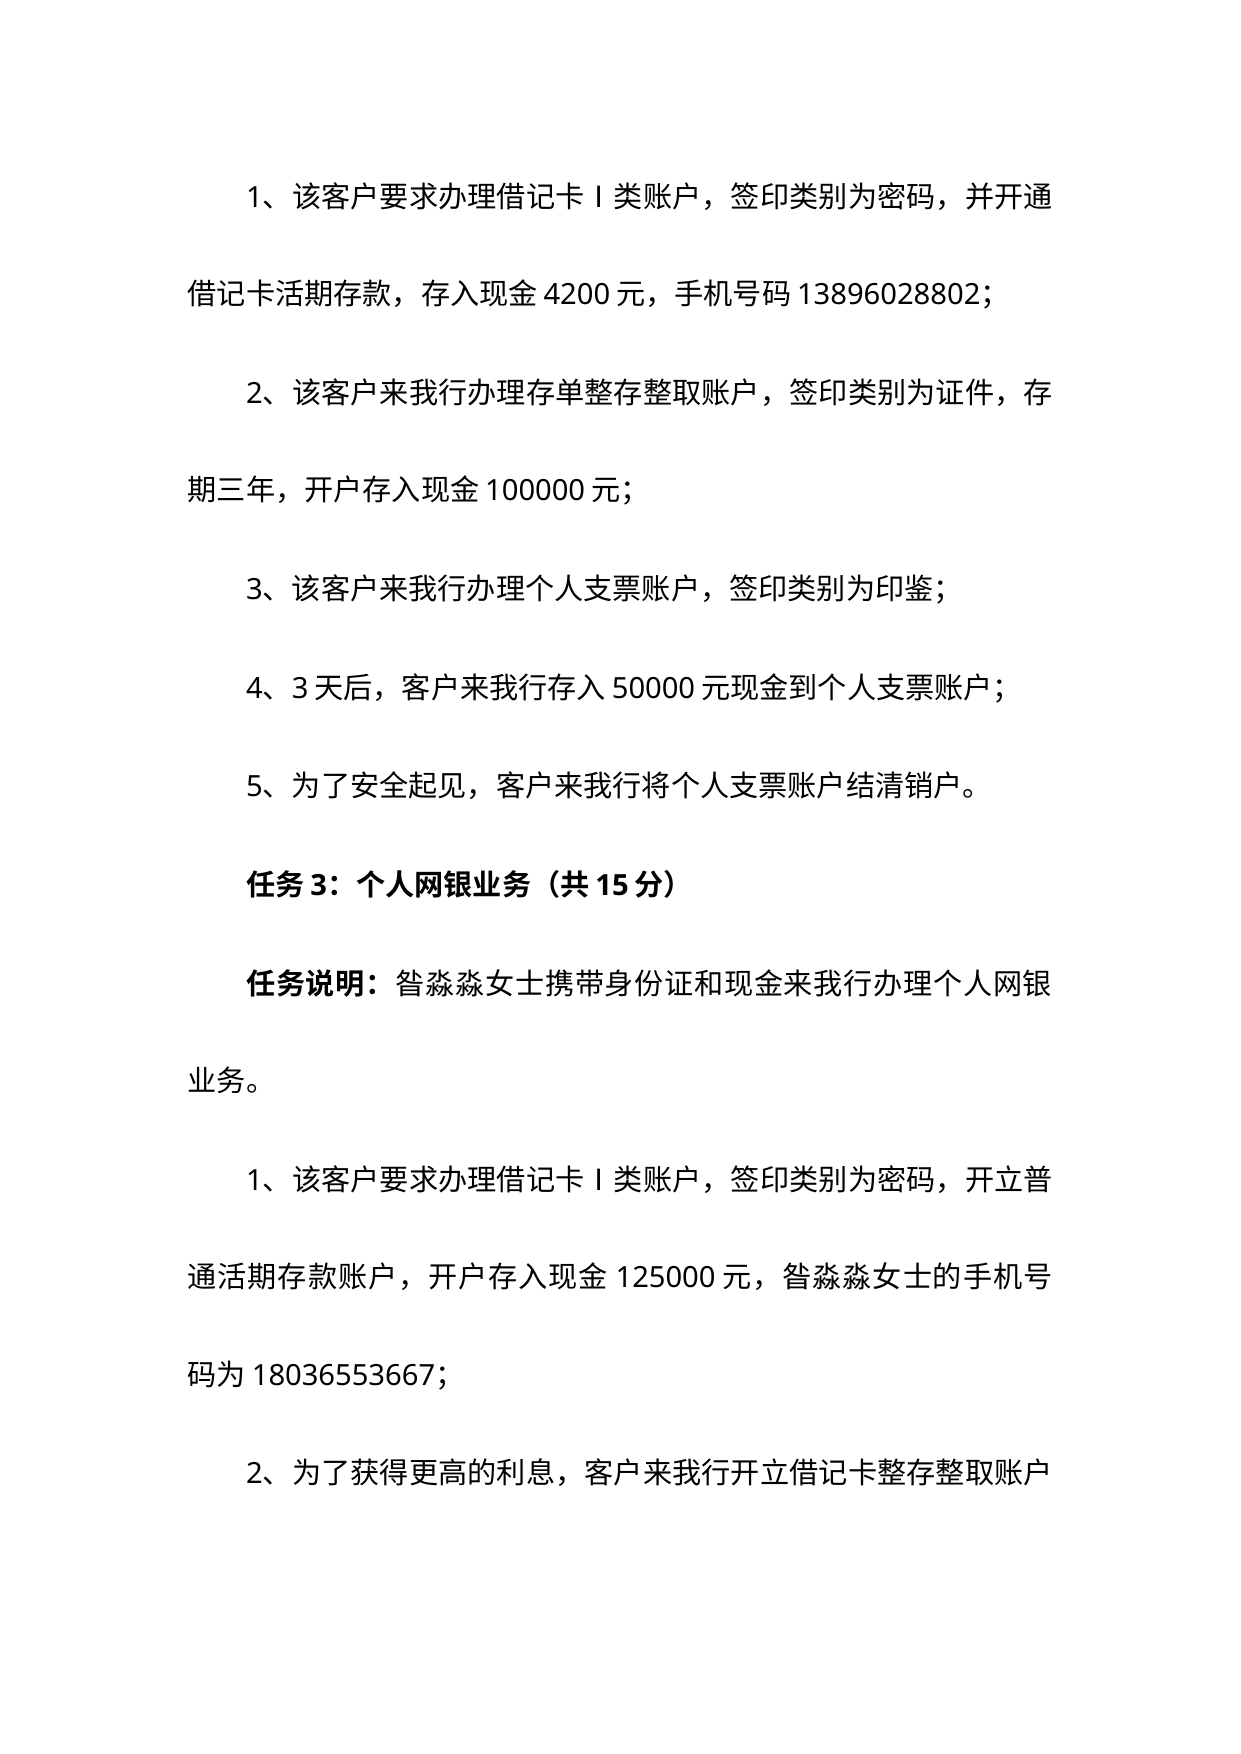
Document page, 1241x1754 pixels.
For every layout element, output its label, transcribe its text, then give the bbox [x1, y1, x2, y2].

text 任务说明：昝淼淼女士携带身份证和现金来我行办理个人网银业务。 [187, 949, 1053, 1111]
text 5、为了安全起见，客户来我行将个人支票账户结清销户。 [187, 752, 1053, 817]
text 1、该客户要求办理借记卡Ⅰ类账户，签印类别为密码，开立普通活期存款账户，开户存入现金125000元，昝淼淼女士的手机号码为18036553667； [187, 1145, 1053, 1405]
text 1、该客户要求办理借记卡Ⅰ类账户，签印类别为密码，并开通借记卡活期存款，存入现金4200元，手机号码13896028802； [187, 162, 1053, 324]
text 2、该客户来我行办理存单整存整取账户，签印类别为证件，存期三年，开户存入现金100000元； [187, 358, 1053, 521]
text 3、该客户来我行办理个人支票账户，签印类别为印鉴； [187, 554, 1053, 619]
text 任务3：个人网银业务（共15分） [187, 850, 1053, 915]
text 4、3天后，客户来我行存入50000元现金到个人支票账户； [187, 653, 1053, 718]
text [187, 1439, 1053, 1504]
